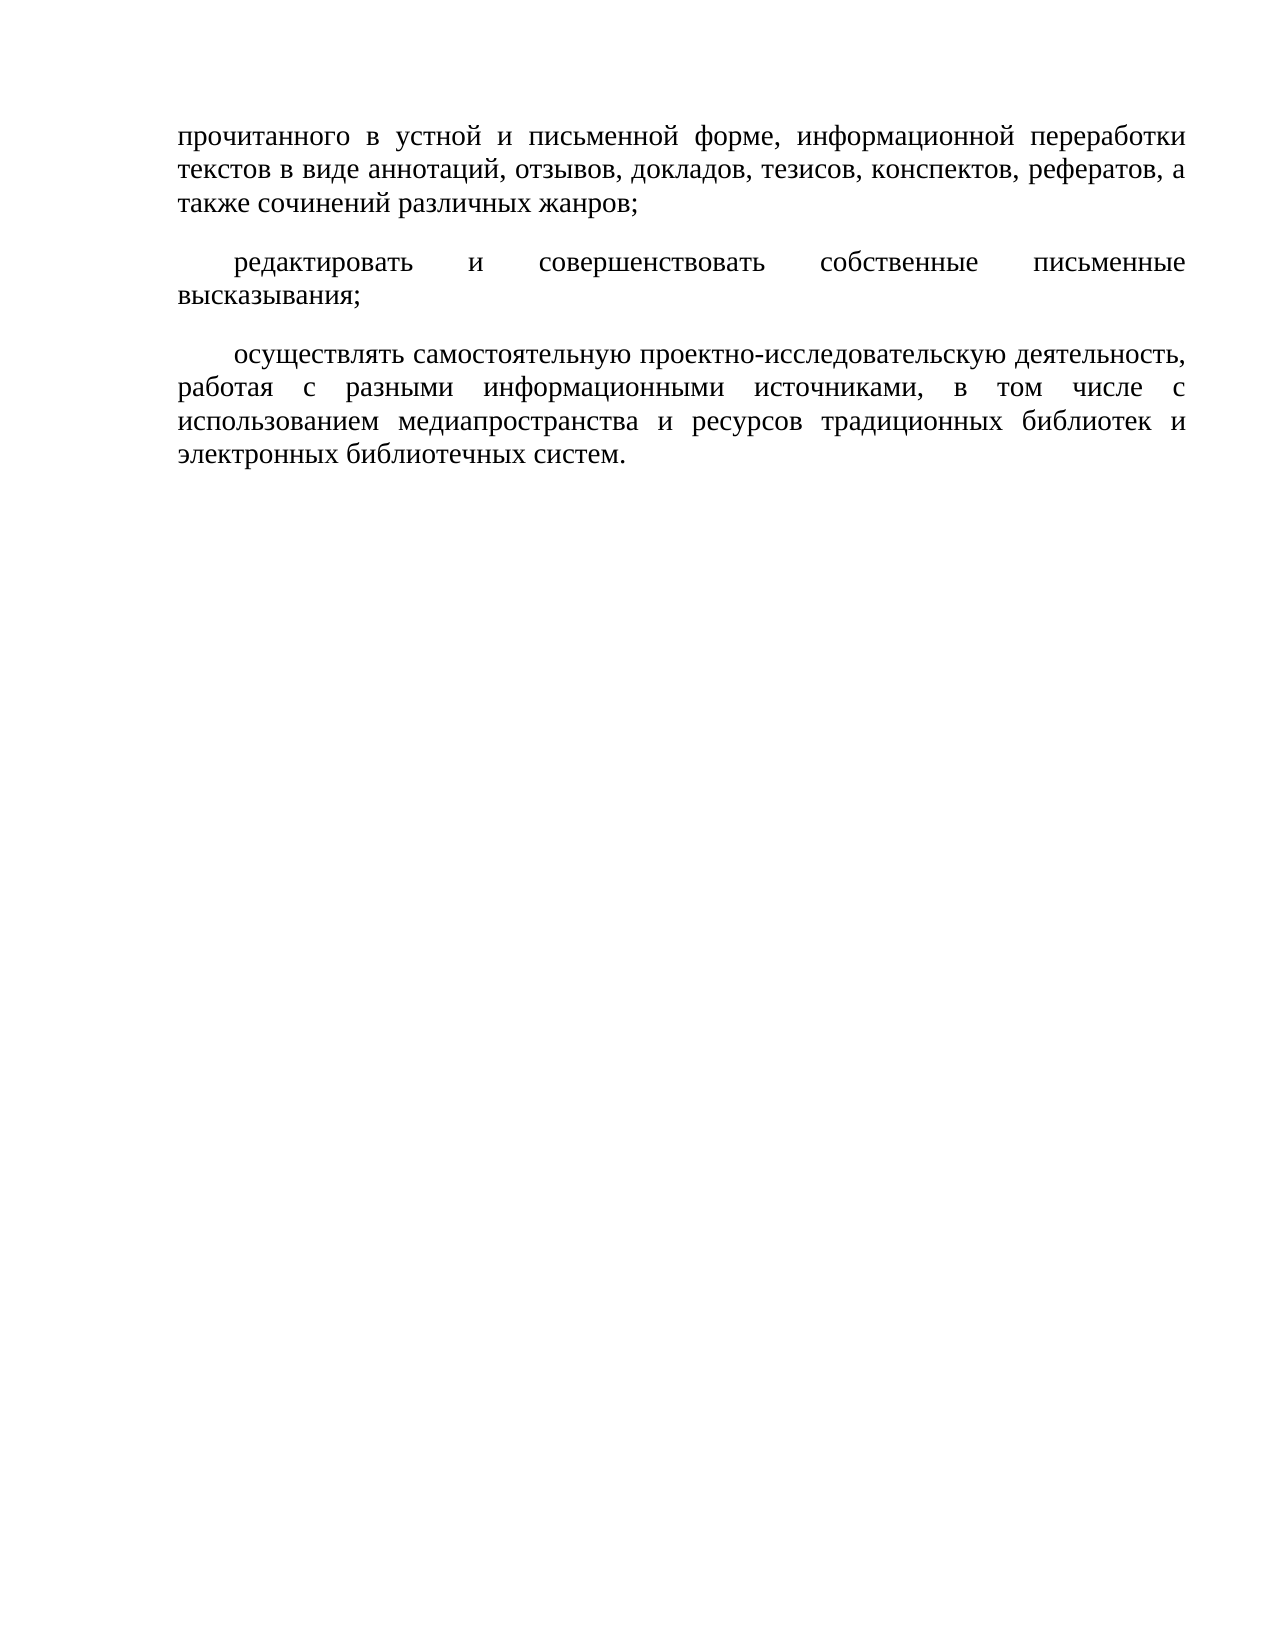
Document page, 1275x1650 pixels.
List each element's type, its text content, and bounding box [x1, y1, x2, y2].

text редактировать и совершенствовать собственные письменные высказывания; [177, 244, 1186, 311]
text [177, 118, 1186, 219]
text осуществлять самостоятельную проектно-исследовательскую деятельность, работая с разными информационными источниками, в том числе с использованием медиапространства и ресурсов традиционных библиотек и электронных библиотечных систем. [177, 336, 1186, 470]
